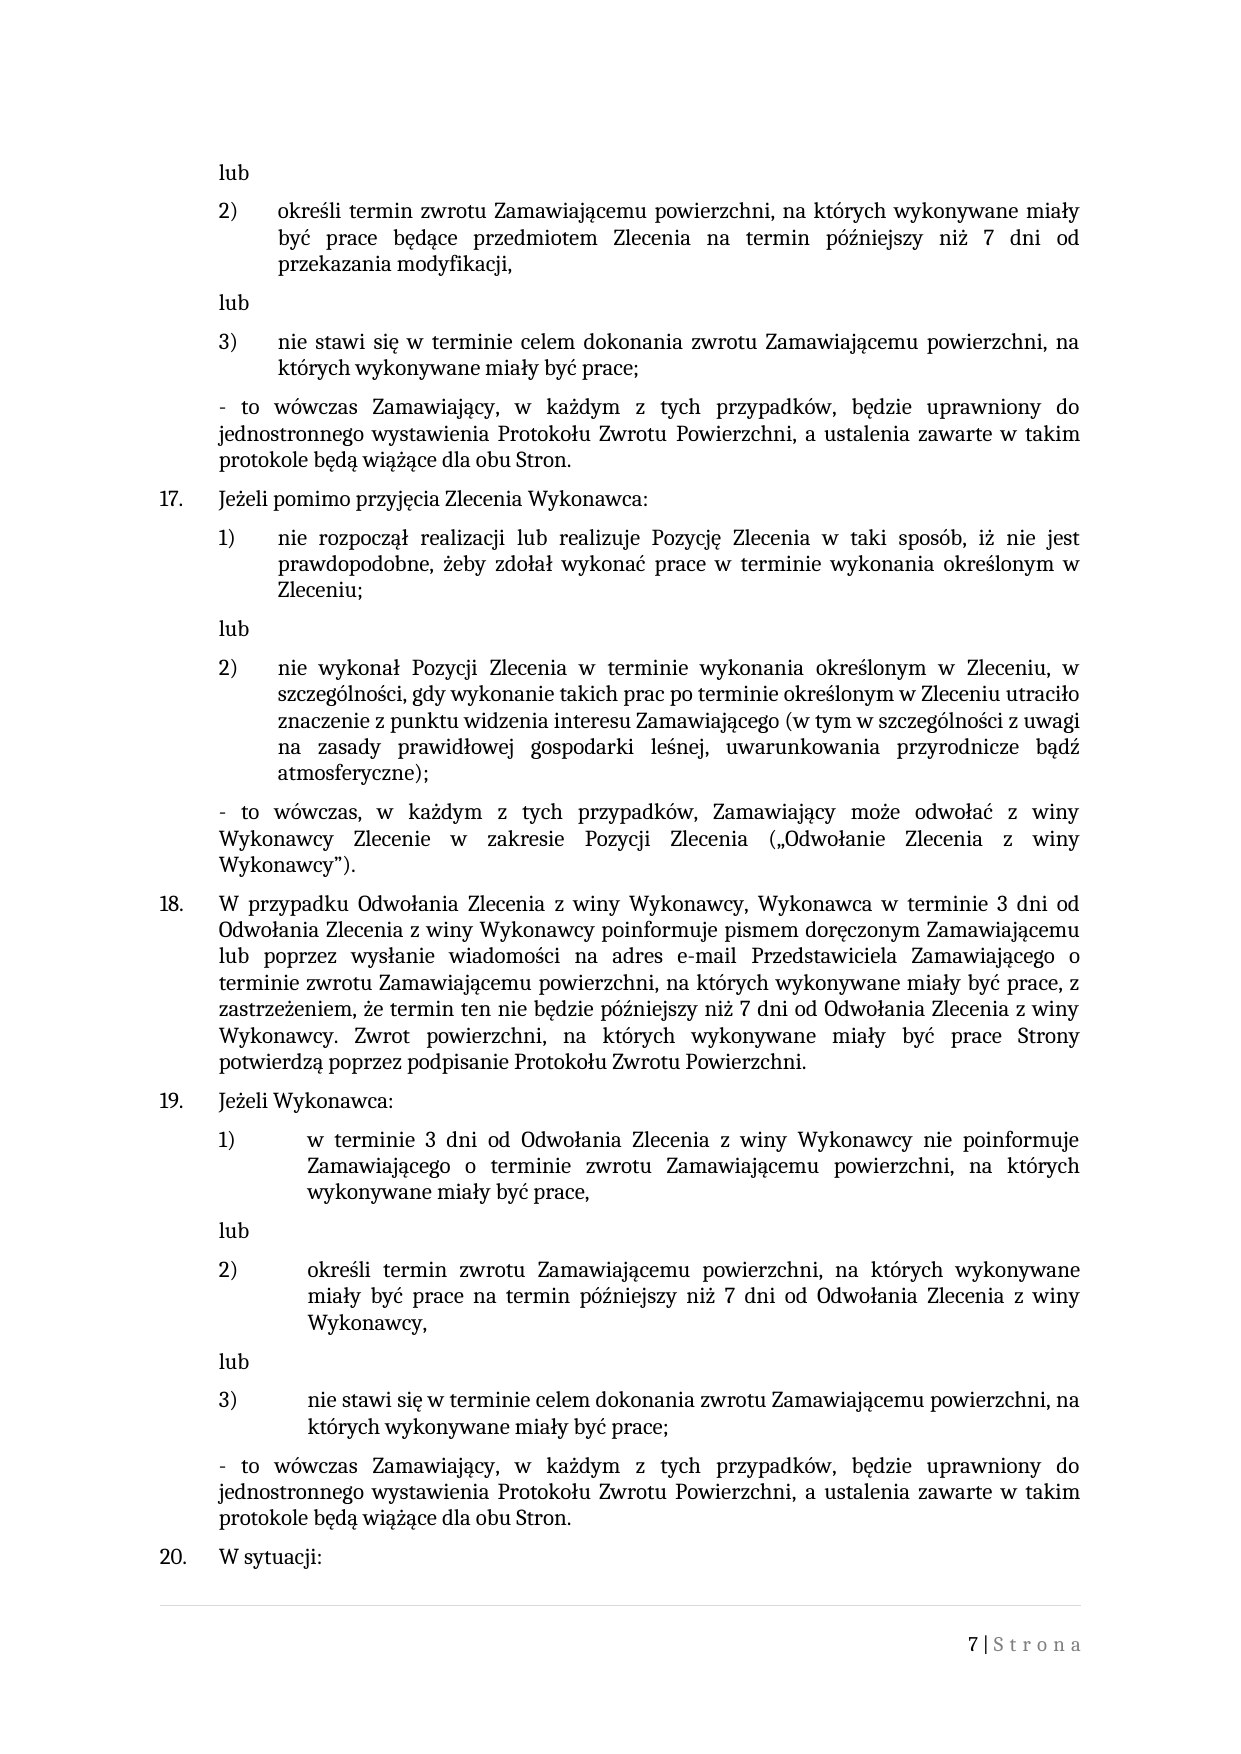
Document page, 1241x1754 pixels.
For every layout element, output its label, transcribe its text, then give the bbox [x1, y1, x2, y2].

text lub [218, 1348, 1081, 1375]
text lub [218, 290, 1081, 316]
text 2) określi termin zwrotu Zamawiającemu powierzchni, na których wykonywane miały być prace na termin późniejszy niż 7 dni od Odwołania Zlecenia z winy Wykonawcy, [218, 1257, 1081, 1336]
list nie wykonał Pozycji Zlecenia w terminie wykonania określonym w Zleceniu, w szczególności, gdy wykonanie takich prac po terminie określonym w Zleceniu utraciło znaczenie z punktu widzenia interesu Zamawiającego (w tym w szczególności z uwagi na zasady prawidłowej gospodarki leśnej, uwarunkowania przyrodnicze bądź atmosferyczne); [218, 655, 1081, 787]
text - to wówczas Zamawiający, w każdym z tych przypadków, będzie uprawniony do jednostronnego wystawienia Protokołu Zwrotu Powierzchni, a ustalenia zawarte w takim protokole będą wiążące dla obu Stron. [218, 394, 1081, 473]
text 1) w terminie 3 dni od Odwołania Zlecenia z winy Wykonawcy nie poinformuje Zamawiającego o terminie zwrotu Zamawiającemu powierzchni, na których wykonywane miały być prace, [218, 1126, 1081, 1206]
list W sytuacji: [159, 1544, 1081, 1570]
text 3) nie stawi się w terminie celem dokonania zwrotu Zamawiającemu powierzchni, na których wykonywane miały być prace; [218, 1387, 1081, 1440]
text 3) nie stawi się w terminie celem dokonania zwrotu Zamawiającemu powierzchni, na których wykonywane miały być prace; [218, 329, 1081, 381]
text lub [218, 159, 1081, 186]
text lub [218, 1218, 1081, 1244]
text - to wówczas, w każdym z tych przypadków, Zamawiający może odwołać z winy Wykonawcy Zlecenie w zakresie Pozycji Zlecenia („Odwołanie Zlecenia z winy Wykonawcy”). [218, 799, 1081, 878]
list nie rozpoczął realizacji lub realizuje Pozycję Zlecenia w taki sposób, iż nie jest prawdopodobne, żeby zdołał wykonać prace w terminie wykonania określonym w Zleceniu; [218, 524, 1081, 603]
text - to wówczas Zamawiający, w każdym z tych przypadków, będzie uprawniony do jednostronnego wystawienia Protokołu Zwrotu Powierzchni, a ustalenia zawarte w takim protokole będą wiążące dla obu Stron. [218, 1452, 1081, 1532]
text 2) określi termin zwrotu Zamawiającemu powierzchni, na których wykonywane miały być prace będące przedmiotem Zlecenia na termin późniejszy niż 7 dni od przekazania modyfikacji, [218, 198, 1081, 277]
list Jeżeli pomimo przyjęcia Zlecenia Wykonawca: [159, 486, 1081, 512]
list Jeżeli Wykonawca: [159, 1088, 1081, 1114]
list W przypadku Odwołania Zlecenia z winy Wykonawcy, Wykonawca w terminie 3 dni od Odwołania Zlecenia z winy Wykonawcy poinformuje pismem doręczonym Zamawiającemu lub poprzez wysłanie wiadomości na adres e-mail Przedstawiciela Zamawiającego o terminie zwrotu Zamawiającemu powierzchni, na których wykonywane miały być prace, z zastrzeżeniem, że termin ten nie będzie późniejszy niż 7 dni od Odwołania Zlecenia z winy Wykonawcy. Zwrot powierzchni, na których wykonywane miały być prace Strony potwierdzą poprzez podpisanie Protokołu Zwrotu Powierzchni. [159, 891, 1081, 1075]
text lub [218, 616, 1081, 642]
